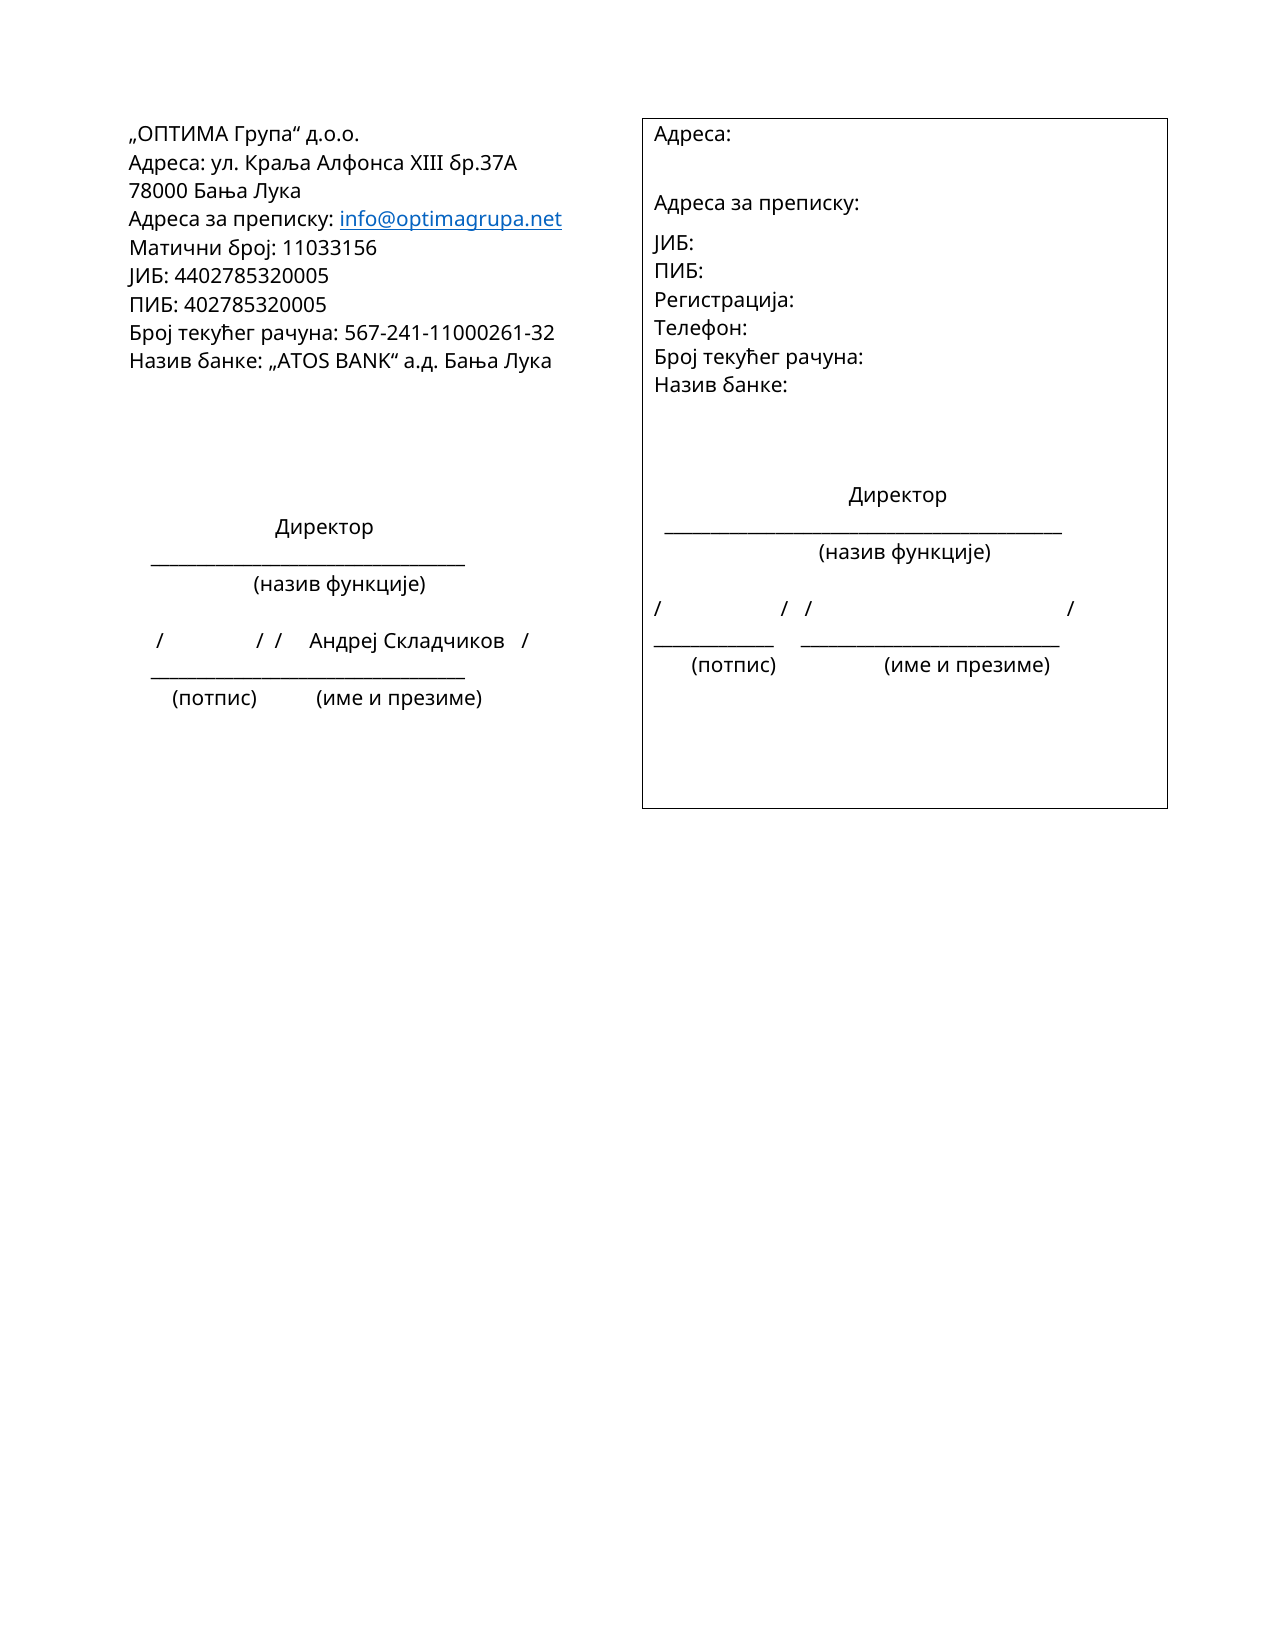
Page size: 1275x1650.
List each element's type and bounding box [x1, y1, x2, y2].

table_cell [117, 118, 642, 808]
table_cell [643, 119, 1167, 808]
